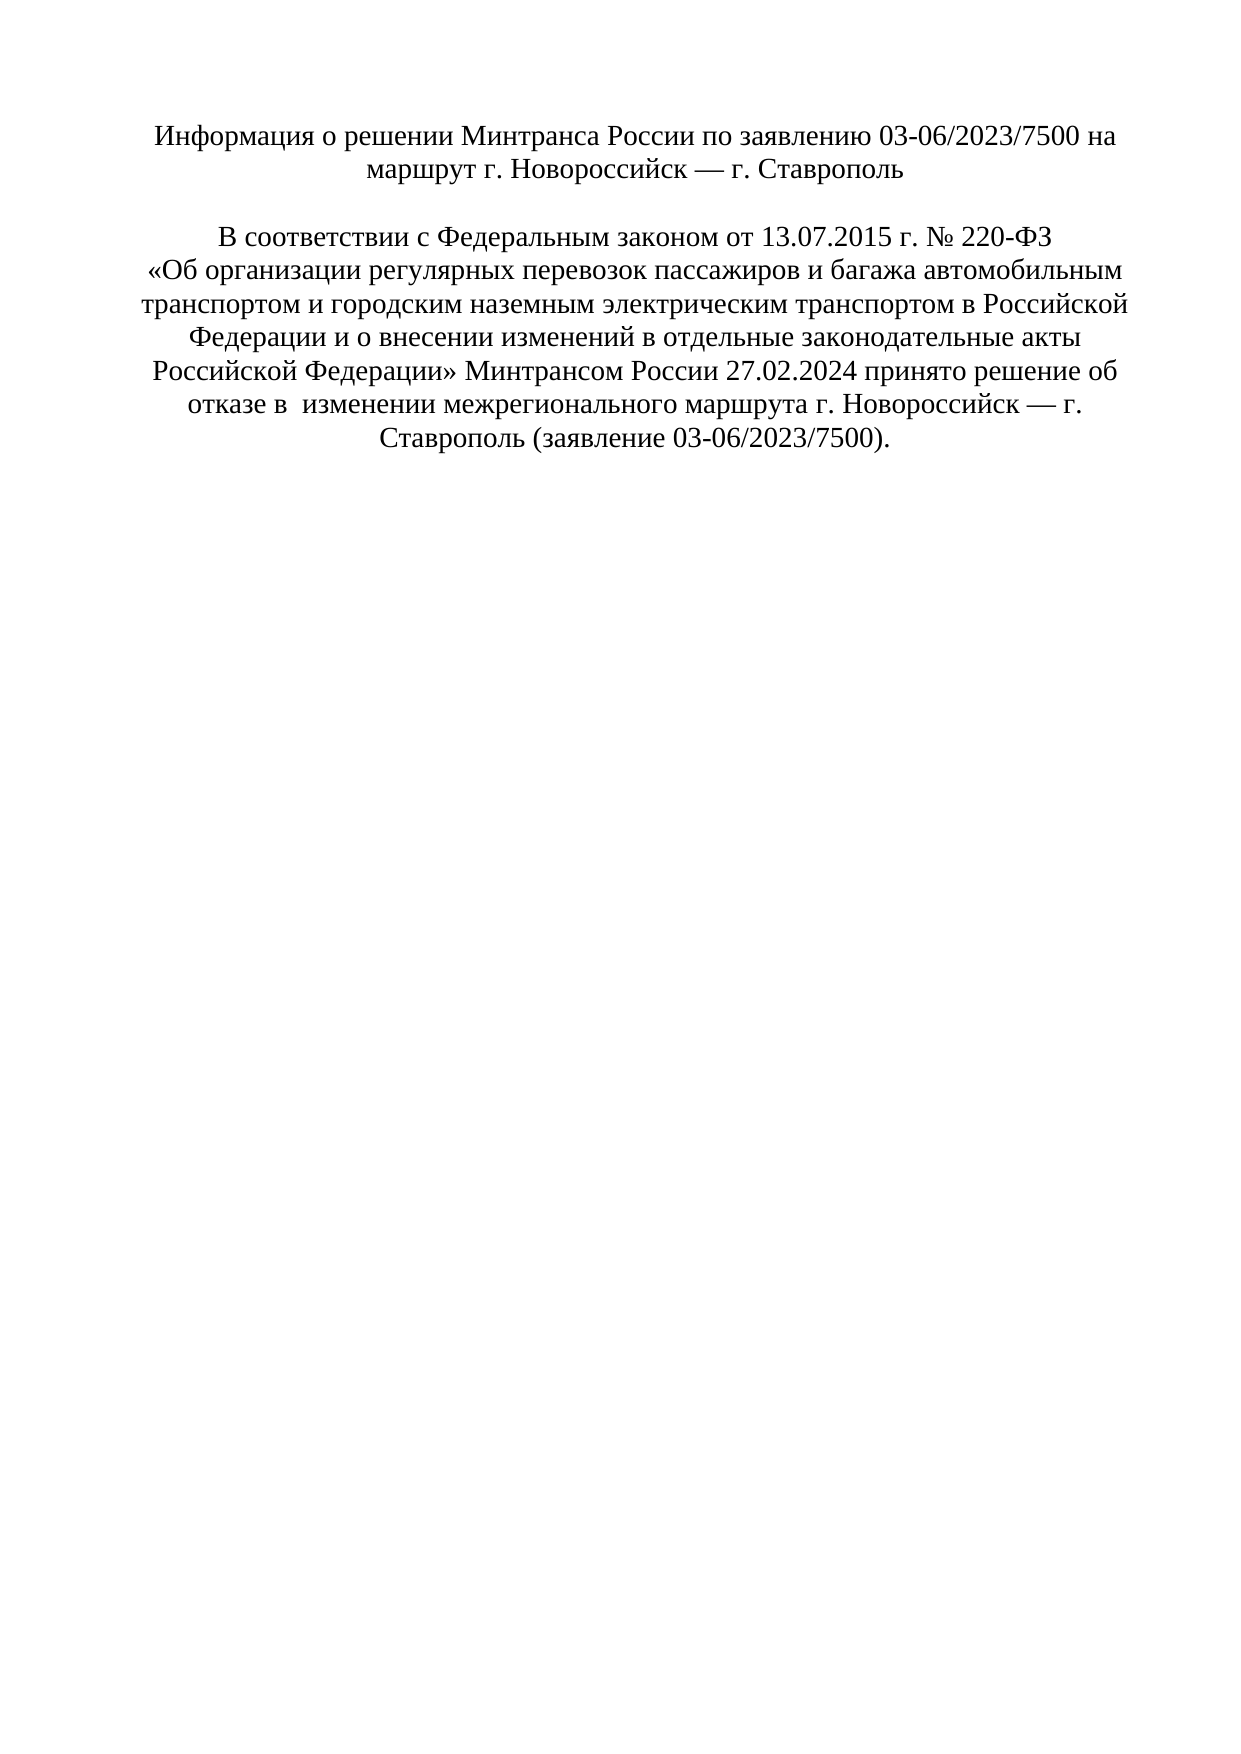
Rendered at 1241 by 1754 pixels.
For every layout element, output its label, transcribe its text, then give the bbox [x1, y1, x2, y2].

text Информация о решении Минтранса России по заявлению 03-06/2023/7500 на маршрут г. Новороссийск — г. Ставрополь [118, 118, 1152, 185]
text В соответствии с Федеральным законом от 13.07.2015 г. № 220-ФЗ «Об организации регулярных перевозок пассажиров и багажа автомобильным транспортом и городским наземным электрическим транспортом в Российской Федерации и о внесении изменений в отдельные законодательные акты Российской Федерации» Минтрансом России 27.02.2024 принято решение об отказе в изменении межрегионального маршрута г. Новороссийск — г. Ставрополь (заявление 03-06/2023/7500). [118, 219, 1152, 453]
